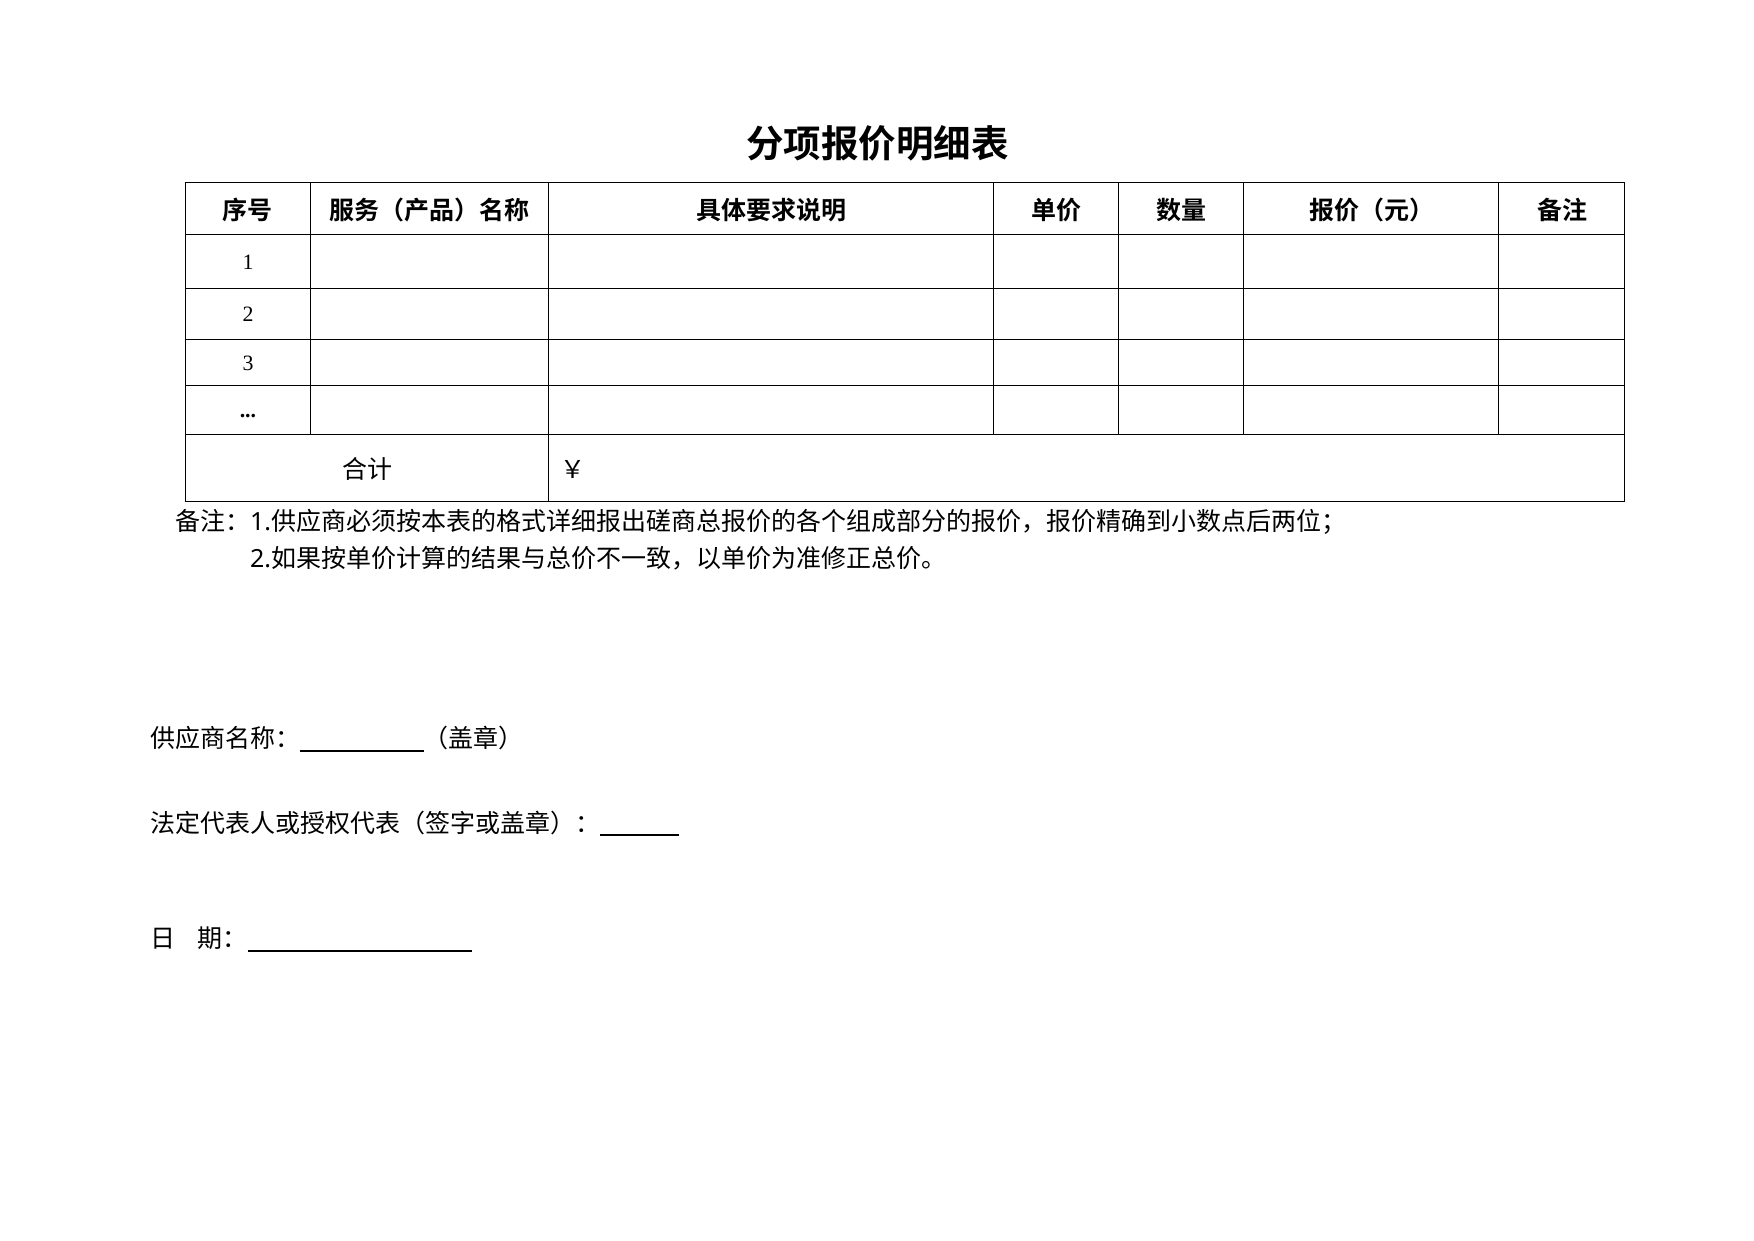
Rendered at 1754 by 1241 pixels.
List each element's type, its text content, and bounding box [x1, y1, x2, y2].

table_cell [311, 340, 548, 385]
table_cell 1 [186, 235, 310, 288]
table_cell ￥ [549, 435, 1624, 501]
list 备注：1.供应商必须按本表的格式详细报出磋商总报价的各个组成部分的报价，报价精确到小数点后两位； [150, 207, 1604, 538]
table_cell [1244, 386, 1498, 434]
table_cell [1119, 386, 1243, 434]
table_cell 合计 [186, 435, 548, 501]
table_cell [994, 340, 1118, 385]
table_cell [994, 235, 1118, 288]
table_cell [994, 386, 1118, 434]
table_cell [549, 340, 993, 385]
table_cell [311, 235, 548, 288]
table_cell [549, 289, 993, 338]
text 供应商名称： （盖章） [150, 704, 1604, 769]
table_cell [1119, 235, 1243, 288]
table_header 数量 [1119, 183, 1243, 234]
table_cell [311, 289, 548, 338]
table_cell [549, 235, 993, 288]
text 法定代表人或授权代表（签字或盖章）： [150, 803, 1604, 839]
table_header 具体要求说明 [549, 183, 993, 234]
table_cell [549, 386, 993, 434]
table_cell [1244, 340, 1498, 385]
table_header 报价（元） [1244, 183, 1498, 234]
table_header 服务（产品）名称 [311, 183, 548, 234]
table_cell [311, 386, 548, 434]
table_cell [1499, 235, 1624, 288]
table_cell ... [186, 386, 310, 434]
table_cell [1499, 289, 1624, 338]
table_header 单价 [994, 183, 1118, 234]
text 分项报价明细表 [150, 108, 1604, 173]
table_cell [994, 289, 1118, 338]
table_cell 3 [186, 340, 310, 385]
text 日 期： [150, 904, 1604, 969]
table_header 备注 [1499, 183, 1624, 234]
list 2.如果按单价计算的结果与总价不一致，以单价为准修正总价。 [150, 538, 1604, 574]
table_cell [1499, 386, 1624, 434]
table_cell [1119, 340, 1243, 385]
table_header 序号 [186, 183, 310, 234]
table_cell 2 [186, 289, 310, 338]
table_cell [1244, 235, 1498, 288]
table_cell [1499, 340, 1624, 385]
table_cell [1244, 289, 1498, 338]
table_cell [1119, 289, 1243, 338]
